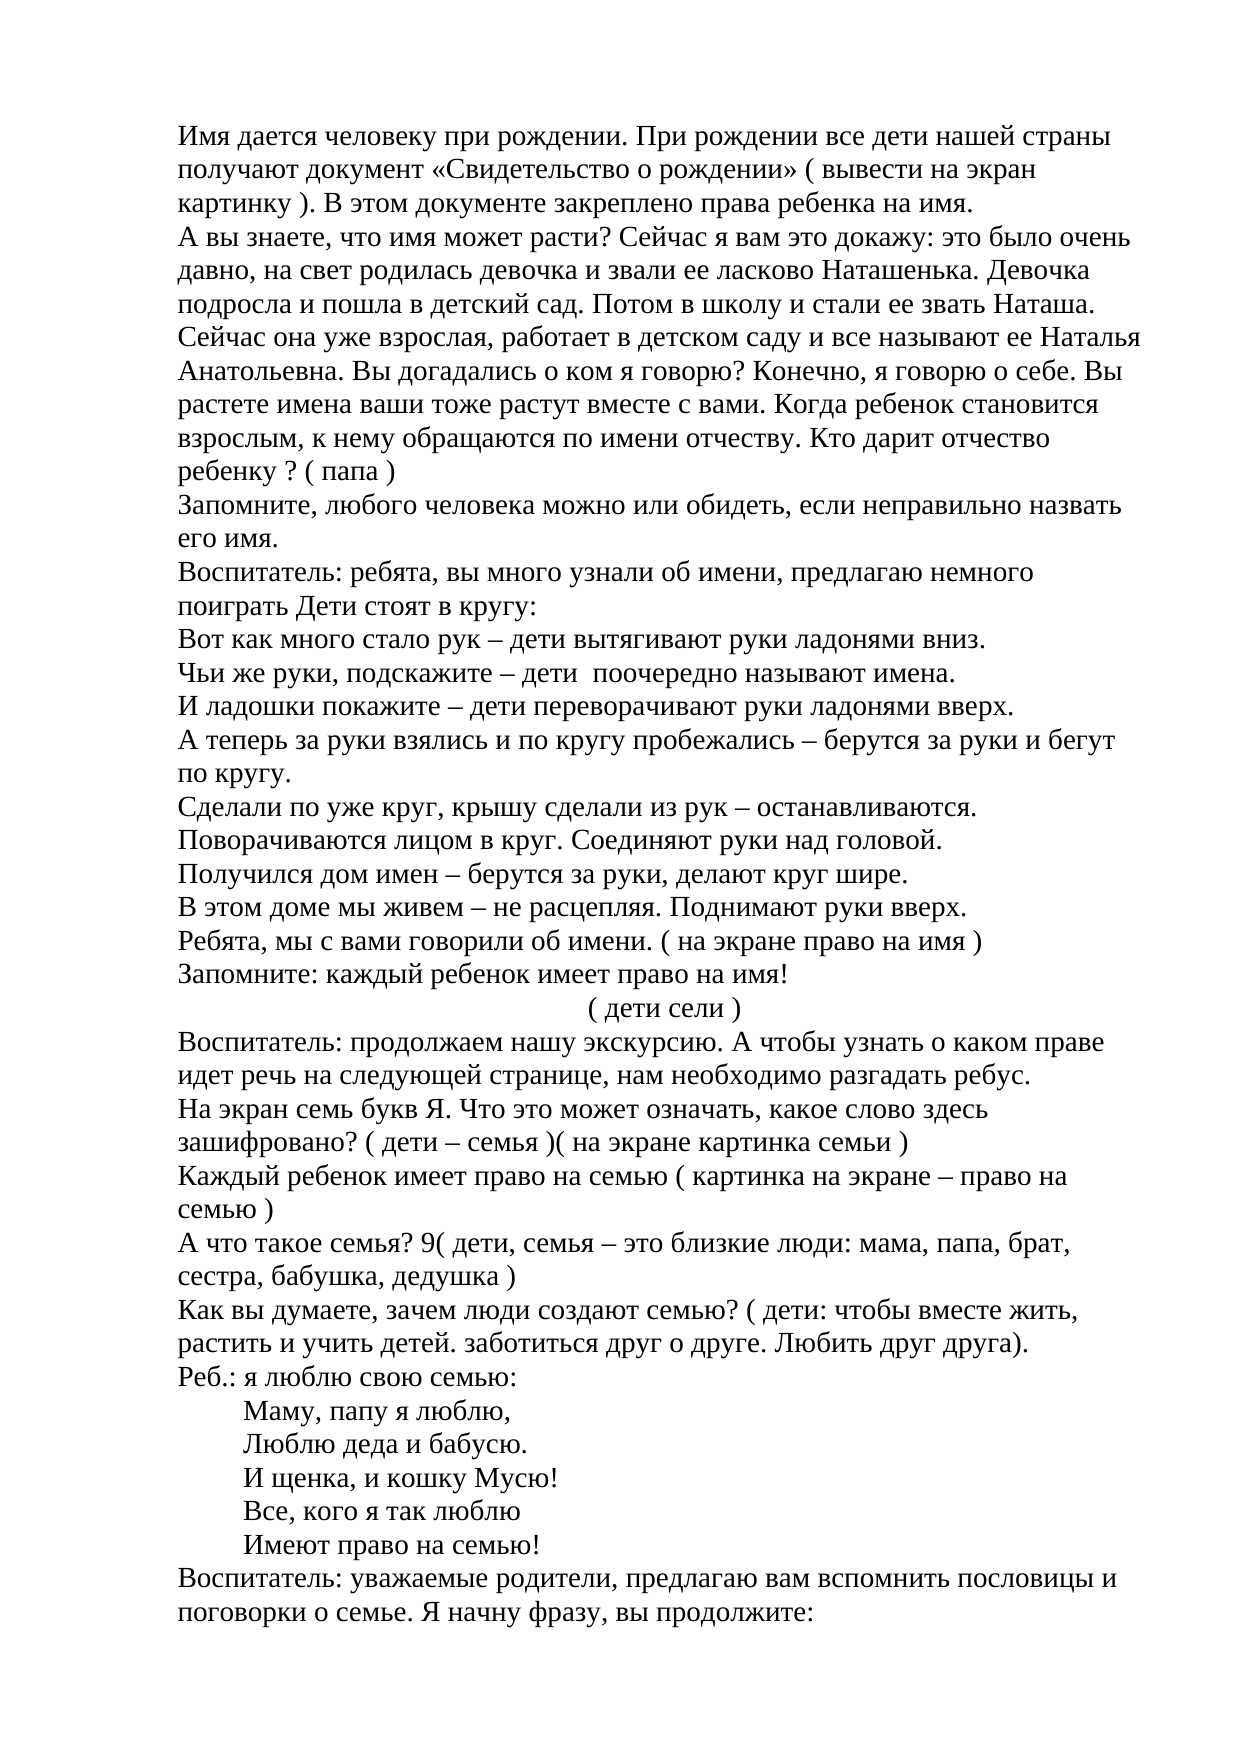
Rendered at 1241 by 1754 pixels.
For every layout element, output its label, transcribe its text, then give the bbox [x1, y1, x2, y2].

text Получился дом имен – берутся за руки, делают круг шире. [177, 856, 1152, 889]
text Реб.: я люблю свою семью: [177, 1359, 1152, 1393]
text Имеют право на семью! [177, 1527, 1152, 1560]
text Вот как много стало рук – дети вытягивают руки ладонями вниз. [177, 621, 1152, 655]
text В этом доме мы живем – не расцепляя. Поднимают руки вверх. [177, 889, 1152, 923]
text Ребята, мы с вами говорили об имени. ( на экране право на имя ) [177, 923, 1152, 957]
text А что такое семья? 9( дети, семья – это близкие люди: мама, папа, брат, сестра, бабушка, дедушка ) [177, 1225, 1152, 1292]
text Запомните, любого человека можно или обидеть, если неправильно назвать его имя. [177, 487, 1152, 554]
text Воспитатель: ребята, вы много узнали об имени, предлагаю немного поиграть Дети стоят в кругу: [177, 554, 1152, 621]
text А теперь за руки взялись и по кругу пробежались – берутся за руки и бегут по кругу. [177, 722, 1152, 789]
text Воспитатель: продолжаем нашу экскурсию. А чтобы узнать о каком праве идет речь на следующей странице, нам необходимо разгадать ребус. [177, 1024, 1152, 1091]
text Маму, папу я люблю, [177, 1393, 1152, 1426]
text Чьи же руки, подскажите – дети поочередно называют имена. [177, 655, 1152, 688]
text И ладошки покажите – дети переворачивают руки ладонями вверх. [177, 688, 1152, 722]
text Люблю деда и бабусю. [177, 1426, 1152, 1460]
text ( дети сели ) [177, 990, 1152, 1024]
text Сделали по уже круг, крышу сделали из рук – останавливаются. Поворачиваются лицом в круг. Соединяют руки над головой. [177, 789, 1152, 856]
text Как вы думаете, зачем люди создают семью? ( дети: чтобы вместе жить, растить и учить детей. заботиться друг о друге. Любить друг друга). [177, 1292, 1152, 1359]
text Запомните: каждый ребенок имеет право на имя! [177, 957, 1152, 990]
text Имя дается человеку при рождении. При рождении все дети нашей страны получают документ «Свидетельство о рождении» ( вывести на экран картинку ). В этом документе закреплено права ребенка на имя. [177, 118, 1152, 219]
text Все, кого я так люблю [177, 1493, 1152, 1527]
text А вы знаете, что имя может расти? Сейчас я вам это докажу: это было очень давно, на свет родилась девочка и звали ее ласково Наташенька. Девочка подросла и пошла в детский сад. Потом в школу и стали ее звать Наташа. Сейчас она уже взрослая, работает в детском саду и все называют ее Наталья Анатольевна. Вы догадались о ком я говорю? Конечно, я говорю о себе. Вы растете имена ваши тоже растут вместе с вами. Когда ребенок становится взрослым, к нему обращаются по имени отчеству. Кто дарит отчество ребенку ? ( папа ) [177, 219, 1152, 487]
text Каждый ребенок имеет право на семью ( картинка на экране – право на семью ) [177, 1158, 1152, 1225]
text На экран семь букв Я. Что это может означать, какое слово здесь зашифровано? ( дети – семья )( на экране картинка семьи ) [177, 1091, 1152, 1158]
text Воспитатель: уважаемые родители, предлагаю вам вспомнить пословицы и поговорки о семье. Я начну фразу, вы продолжите: [177, 1560, 1152, 1627]
text И щенка, и кошку Мусю! [177, 1460, 1152, 1493]
